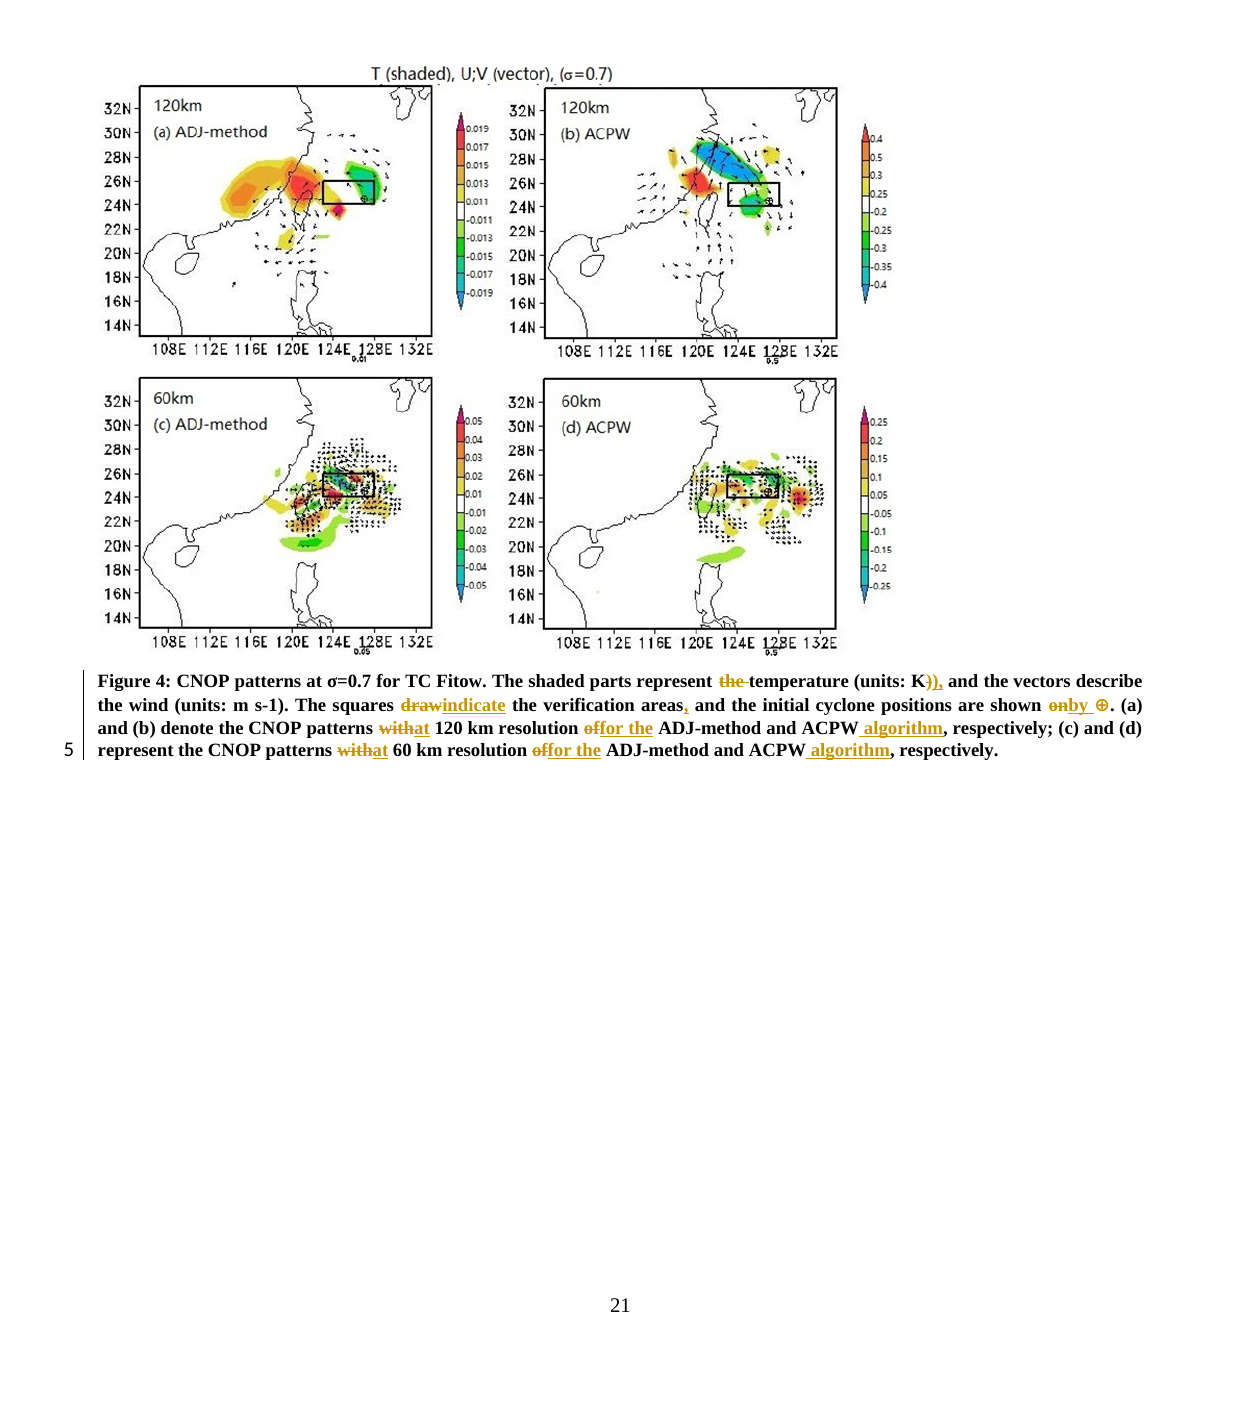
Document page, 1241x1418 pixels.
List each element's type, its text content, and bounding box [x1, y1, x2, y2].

picture [97, 59, 897, 659]
text Figure 4: CNOP patterns at σ=0.7 for TC Fitow. The shaded parts represent temperature (units: K and the vectors describe the wind (units: m s-1). The squares the verification areas and the initial cyclone positions are shown ⊕. (a) and (b) denote the CNOP patterns 120 km resolution ADJ-method and ACPW, respectively; (c) and (d) represent the CNOP patterns 60 km resolution ADJ-method and ACPW, respectively. [97, 670, 1143, 760]
